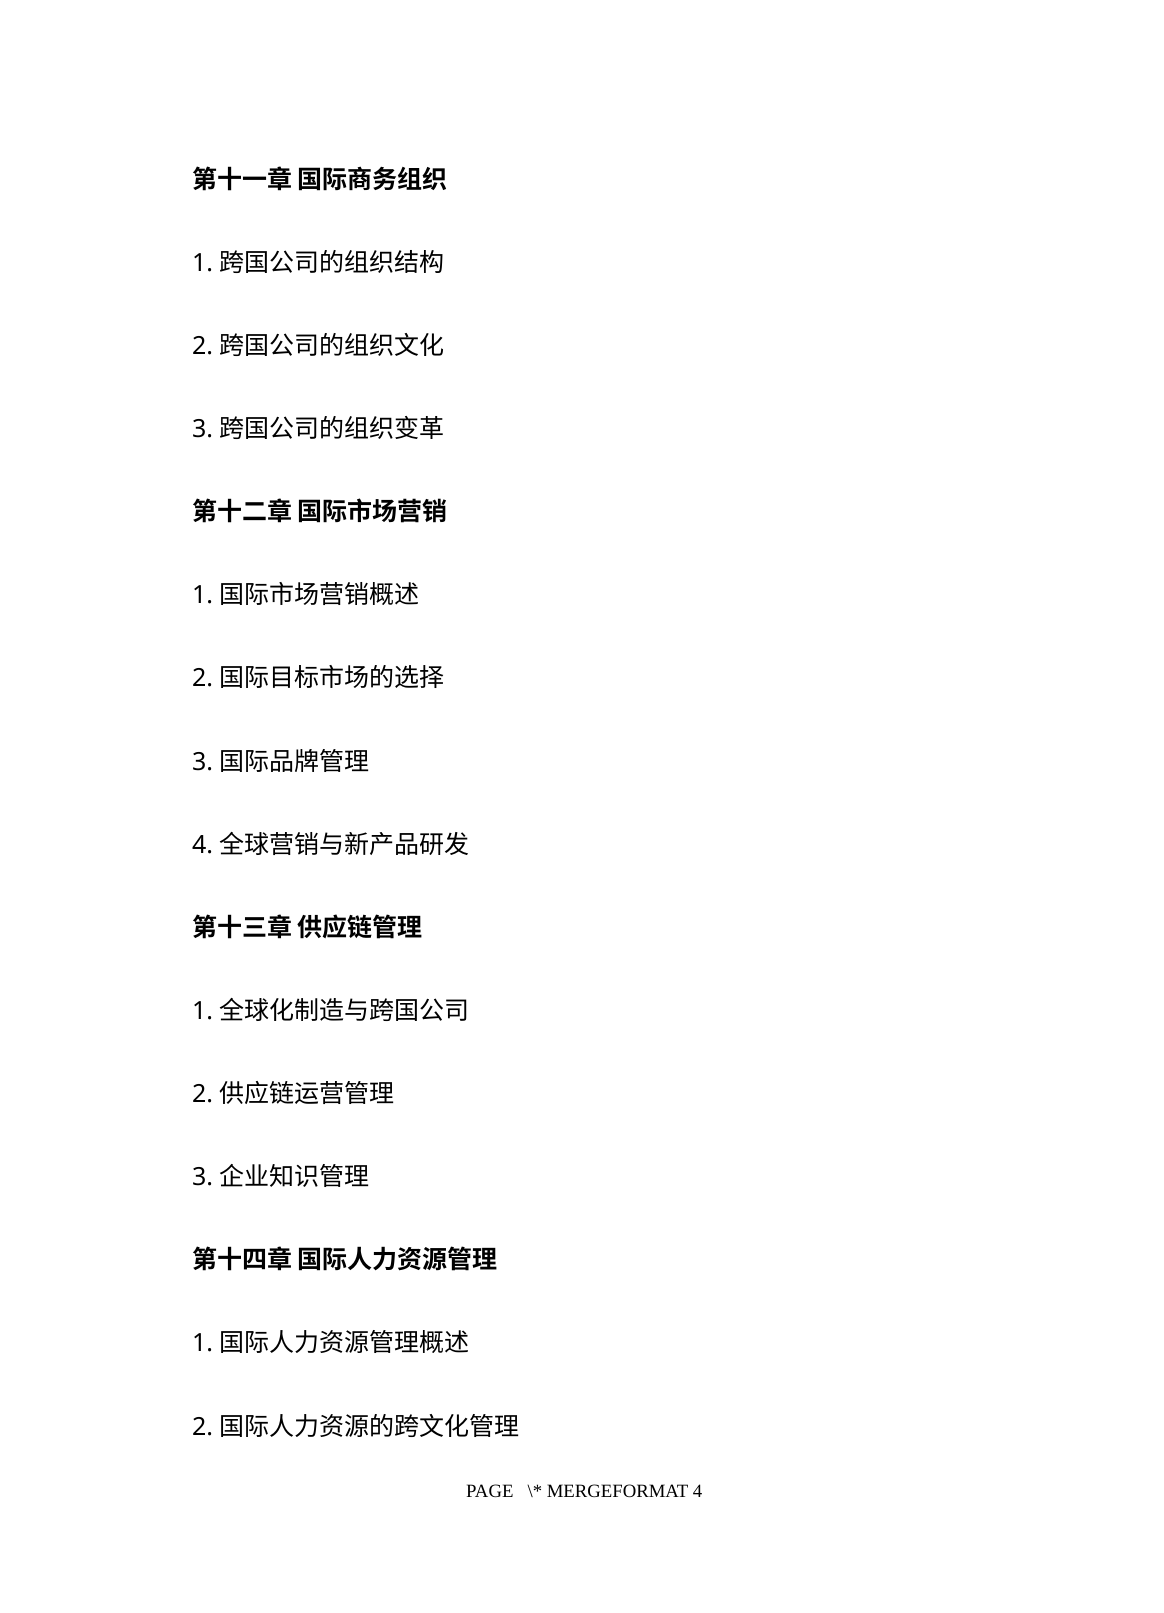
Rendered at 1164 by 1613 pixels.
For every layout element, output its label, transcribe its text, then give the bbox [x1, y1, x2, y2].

text 第十二章 国际市场营销 [142, 477, 1022, 542]
text 1. 全球化制造与跨国公司 [142, 976, 1022, 1041]
text 4. 全球营销与新产品研发 [142, 810, 1022, 875]
text 第十四章 国际人力资源管理 [142, 1225, 1022, 1290]
text 3. 国际品牌管理 [142, 727, 1022, 792]
text 第十三章 供应链管理 [142, 893, 1022, 958]
text 2. 国际目标市场的选择 [142, 643, 1022, 708]
text 3. 跨国公司的组织变革 [142, 394, 1022, 459]
text 2. 国际人力资源的跨文化管理 [142, 1392, 1022, 1457]
text 1. 国际人力资源管理概述 [142, 1308, 1022, 1373]
text 1. 国际市场营销概述 [142, 560, 1022, 625]
text 1. 跨国公司的组织结构 [142, 228, 1022, 293]
text 2. 供应链运营管理 [142, 1059, 1022, 1124]
text 第十一章 国际商务组织 [142, 145, 1022, 210]
text 2. 跨国公司的组织文化 [142, 311, 1022, 376]
text 3. 企业知识管理 [142, 1142, 1022, 1207]
